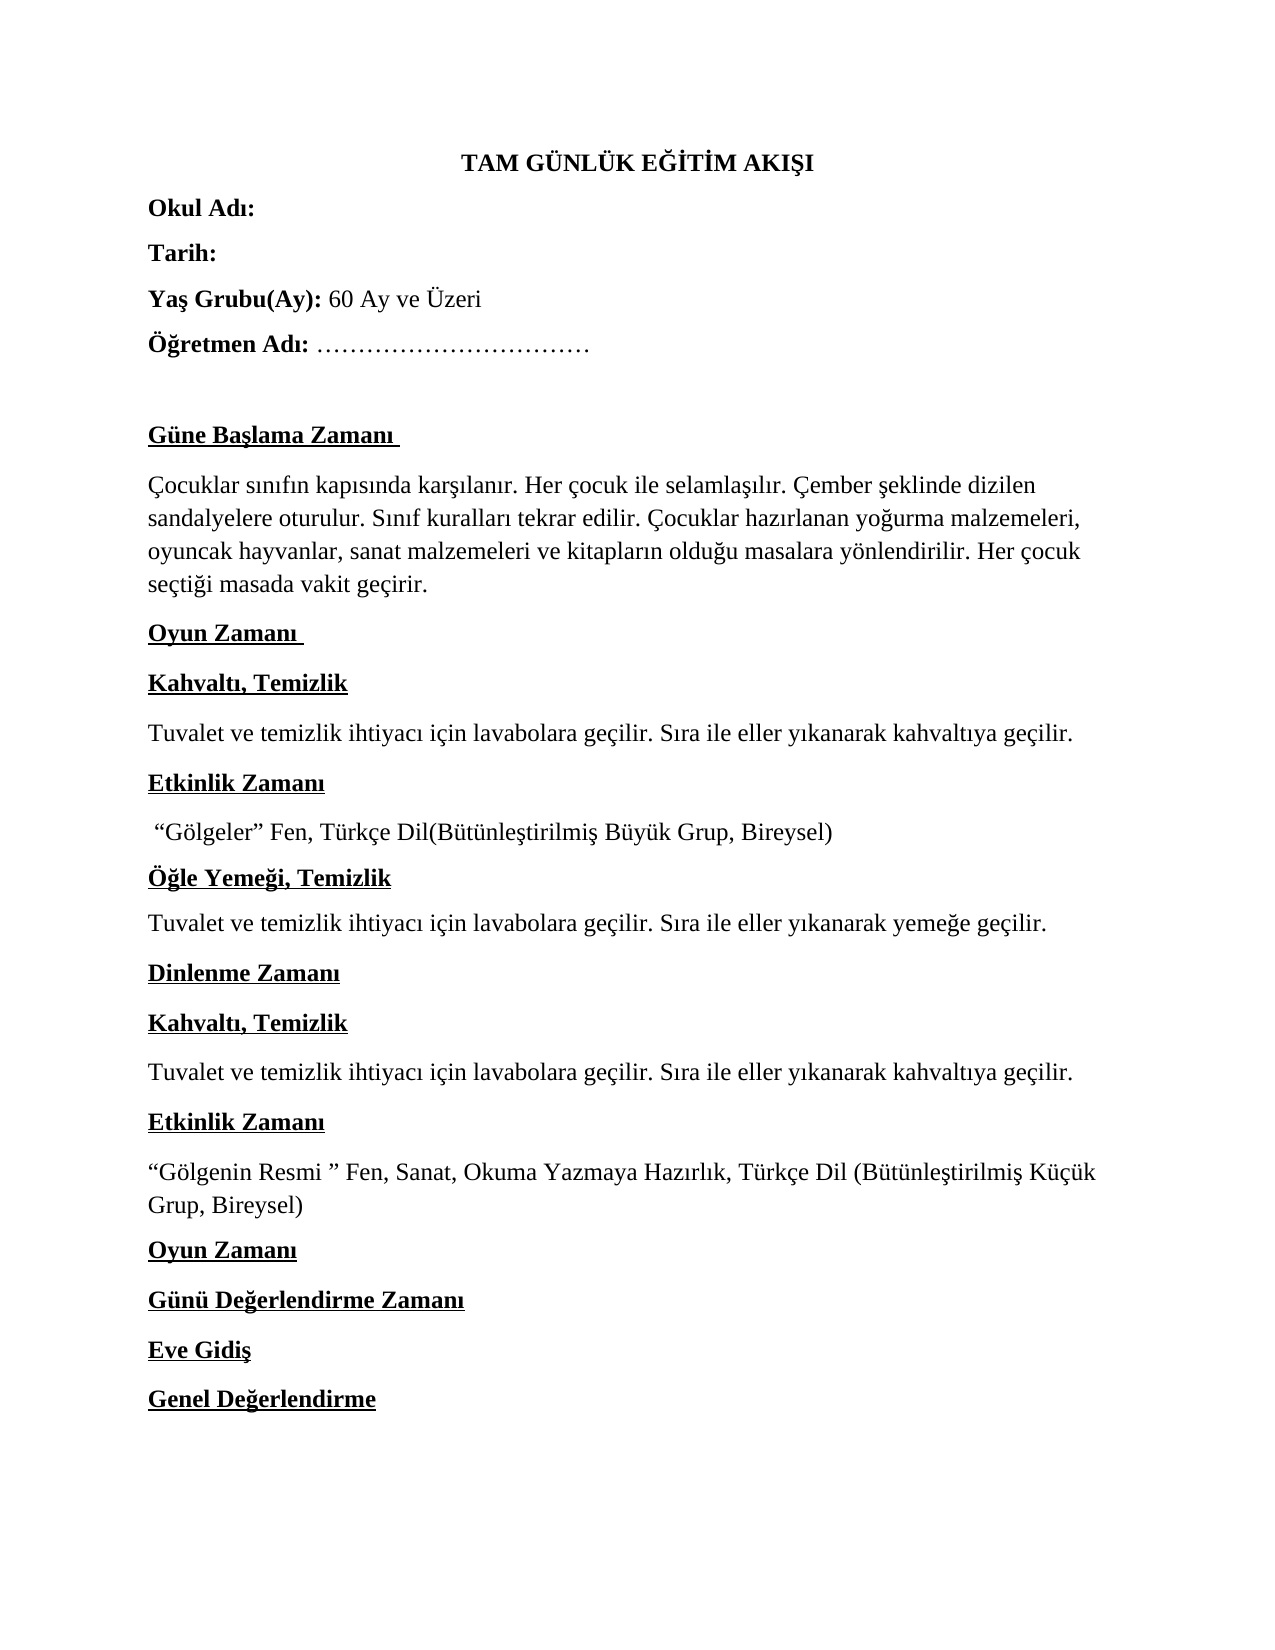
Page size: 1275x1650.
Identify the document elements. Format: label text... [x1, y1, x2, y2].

text Genel Değerlendirme [148, 1384, 1127, 1413]
text Dinlenme Zamanı [148, 958, 1127, 987]
text Tarih: [148, 238, 1127, 267]
text Tuvalet ve temizlik ihtiyacı için lavabolara geçilir. Sıra ile eller yıkanarak kahvaltıya geçilir. [148, 1057, 1127, 1086]
text Öğle Yemeği, Temizlik [148, 863, 1127, 892]
text “Gölgeler” Fen, Türkçe Dil(Bütünleştirilmiş Büyük Grup, Bireysel) [148, 817, 1127, 846]
text Kahvaltı, Temizlik [148, 668, 1127, 697]
text Tuvalet ve temizlik ihtiyacı için lavabolara geçilir. Sıra ile eller yıkanarak yemeğe geçilir. [148, 908, 1127, 937]
text Eve Gidiş [148, 1335, 1127, 1363]
text Tuvalet ve temizlik ihtiyacı için lavabolara geçilir. Sıra ile eller yıkanarak kahvaltıya geçilir. [148, 718, 1127, 747]
text Okul Adı: [148, 193, 1127, 222]
text Günü Değerlendirme Zamanı [148, 1285, 1127, 1314]
text Kahvaltı, Temizlik [148, 1008, 1127, 1036]
text Oyun Zamanı [148, 1235, 1127, 1264]
text TAM GÜNLÜK EĞİTİM AKIŞI [148, 148, 1127, 176]
text Yaş Grubu(Ay): 60 Ay ve Üzeri [148, 284, 1127, 313]
text Öğretmen Adı: …………………………… [148, 329, 1127, 358]
text “Gölgenin Resmi ” Fen, Sanat, Okuma Yazmaya Hazırlık, Türkçe Dil (Bütünleştirilmiş Küçük Grup, Bireysel) [148, 1157, 1127, 1218]
text Güne Başlama Zamanı [148, 420, 1127, 449]
text Oyun Zamanı [148, 618, 1127, 647]
text Çocuklar sınıfın kapısında karşılanır. Her çocuk ile selamlaşılır. Çember şeklinde dizilen sandalyelere oturulur. Sınıf kuralları tekrar edilir. Çocuklar hazırlanan yoğurma malzemeleri, oyuncak hayvanlar, sanat malzemeleri ve kitapların olduğu masalara yönlendirilir. Her çocuk seçtiği masada vakit geçirir. [148, 470, 1127, 598]
text Etkinlik Zamanı [148, 768, 1127, 796]
text Etkinlik Zamanı [148, 1107, 1127, 1136]
